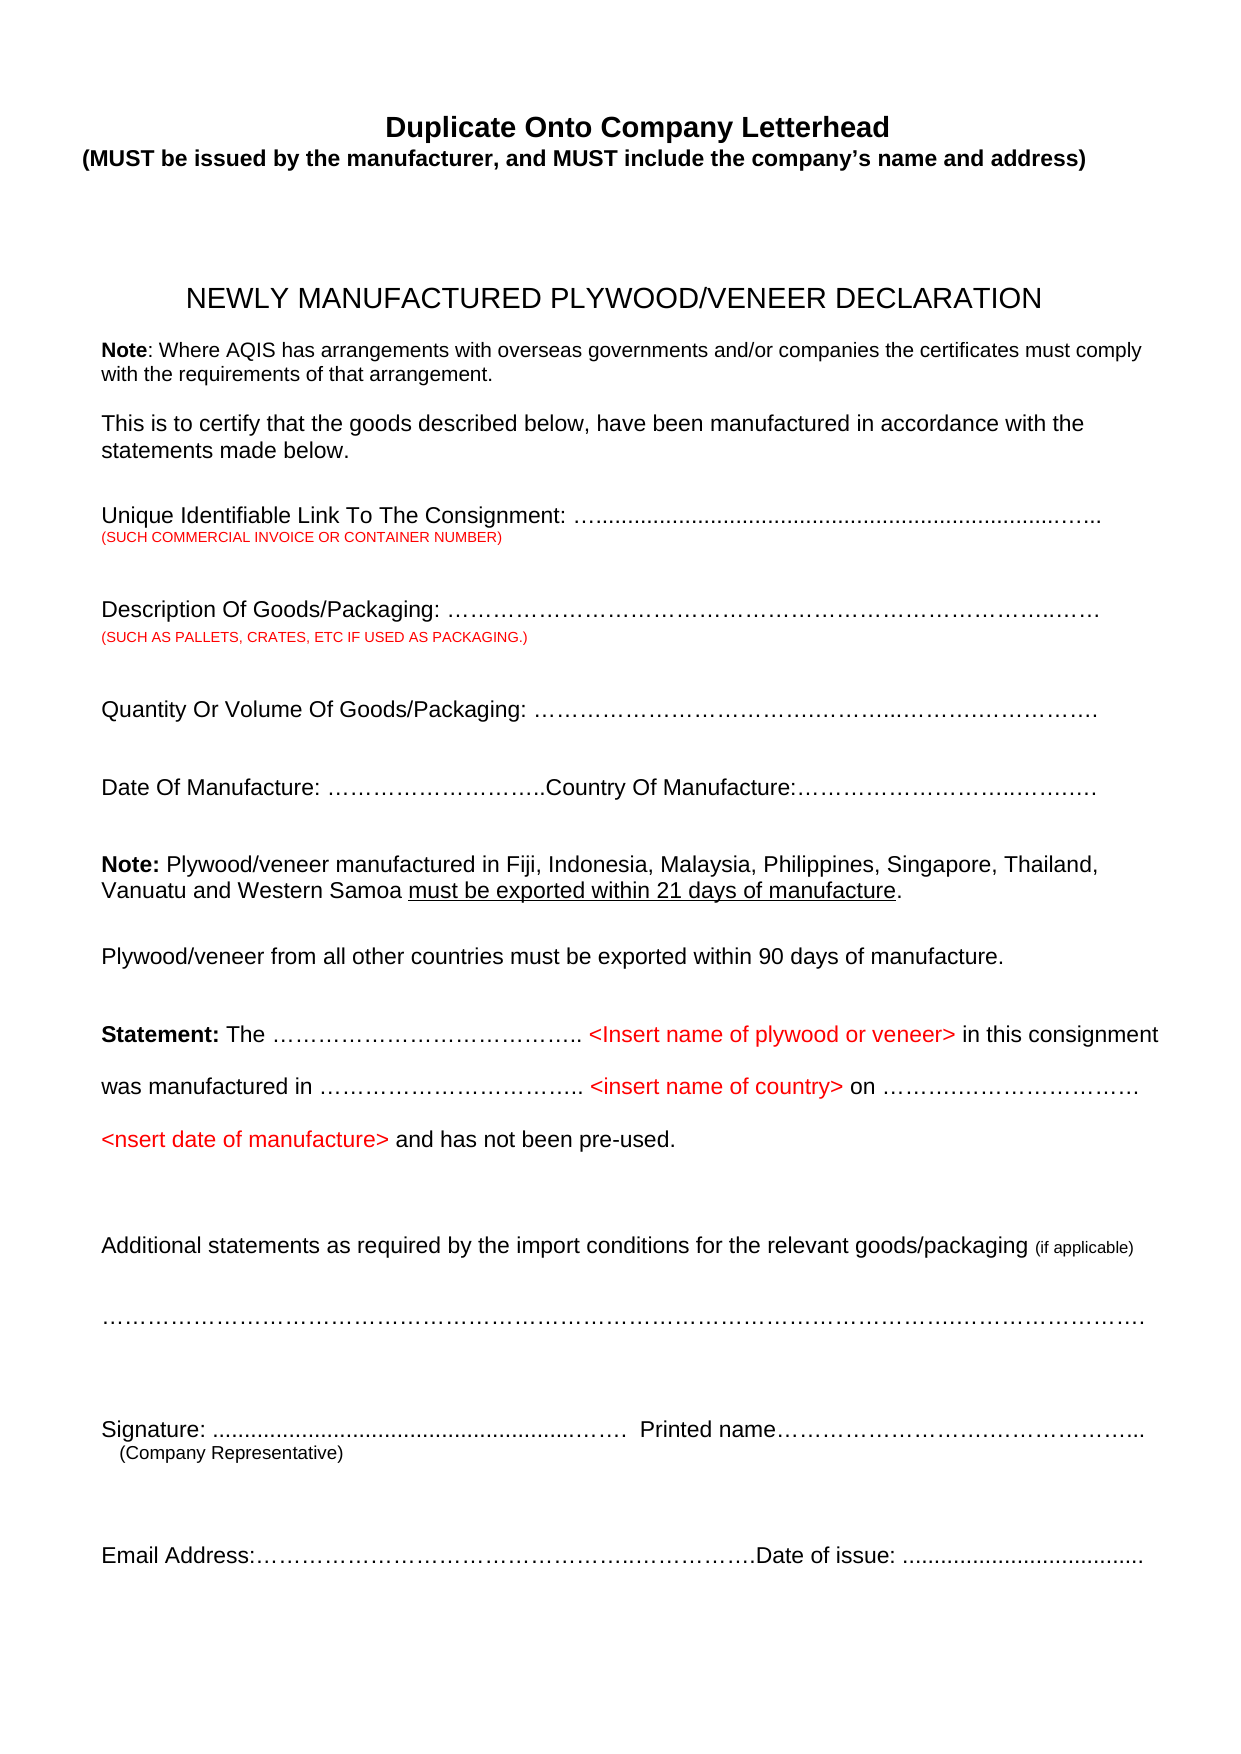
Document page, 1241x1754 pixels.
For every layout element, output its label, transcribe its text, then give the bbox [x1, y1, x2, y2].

text Note: Plywood/veneer manufactured in Fiji, Indonesia, Malaysia, Philippines, Singapore, Thailand, Vanuatu and Western Samoa must be exported within 21 days of manufacture. [101, 851, 1109, 904]
text Unique Identifiable Link To The Consignment: ….........................................................................…... [101, 502, 1198, 528]
text Note: Where AQIS has arrangements with overseas governments and/or companies the certificates must comply with the requirements of that arrangement. [101, 338, 1154, 386]
text (SUCH AS PALLETS, CRATES, ETC IF USED AS PACKAGING.) [101, 623, 1198, 647]
text Date Of Manufacture: ………………………..Country Of Manufacture:………………………..…….…. [101, 773, 1102, 800]
text This is to certify that the goods described below, have been manufactured in accordance with the statements made below. [101, 410, 1095, 463]
text Email Address:…………………………………………..…………….Date of issue: ...................................... [101, 1542, 1198, 1569]
text <nsert date of manufacture> and has not been pre-used. [101, 1126, 1189, 1152]
text Description Of Goods/Packaging: ……………………………………………………………………..…… [101, 596, 1198, 623]
text Additional statements as required by the import conditions for the relevant goods/packaging (if applicable) [101, 1232, 1198, 1259]
text Statement: The ………………………………….. <Insert name of plywood or veneer> in this consignment [101, 1021, 1189, 1047]
text (SUCH COMMERCIAL INVOICE OR CONTAINER NUMBER) [101, 528, 1198, 545]
text Duplicate Onto Company Letterhead [133, 111, 1094, 144]
text (MUST be issued by the manufacturer, and MUST include the company’s name and address) [74, 144, 1094, 171]
text was manufactured in …………………………….. <insert name of country> on ……….…………………… [101, 1073, 1189, 1099]
text Plywood/veneer from all other countries must be exported within 90 days of manufacture. [101, 943, 1198, 969]
text Quantity Or Volume Of Goods/Packaging: ……………………………….………...……….……………. [101, 696, 1102, 722]
text NEWLY MANUFACTURED PLYWOOD/VENEER DECLARATION [186, 281, 1198, 314]
text Signature: .........................................................……. Printed name……………………….………………... [101, 1416, 1198, 1442]
text ………………………………………………………………………………………………….……………………. [101, 1303, 1198, 1329]
text (Company Representative) [0, 1442, 472, 1464]
